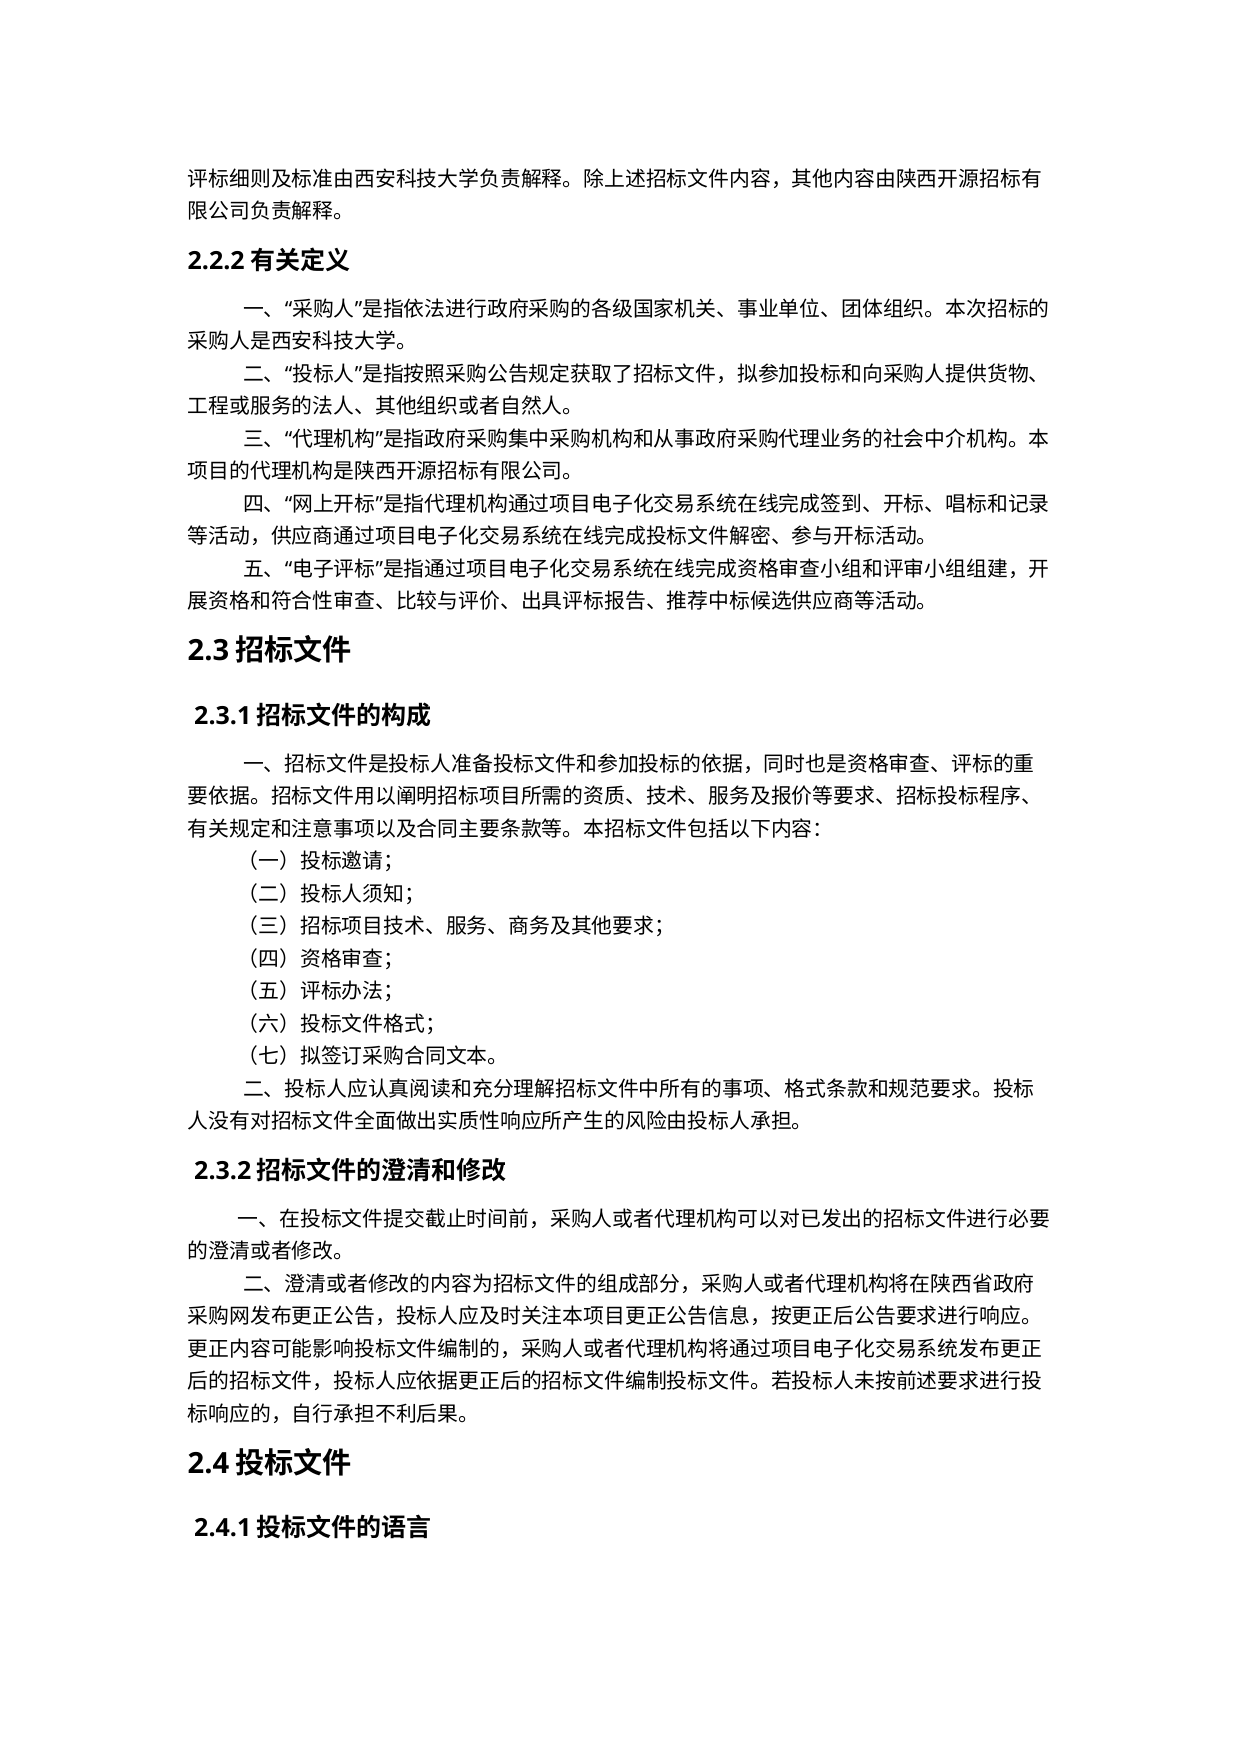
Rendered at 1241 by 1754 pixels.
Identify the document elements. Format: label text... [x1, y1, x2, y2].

text （三）招标项目技术、服务、商务及其他要求； [187, 909, 1053, 942]
text 二、澄清或者修改的内容为招标文件的组成部分，采购人或者代理机构将在陕西省政府采购网发布更正公告，投标人应及时关注本项目更正公告信息，按更正后公告要求进行响应。更正内容可能影响投标文件编制的，采购人或者代理机构将通过项目电子化交易系统发布更正后的招标文件，投标人应依据更正后的招标文件编制投标文件。若投标人未按前述要求进行投标响应的，自行承担不利后果。 [187, 1267, 1053, 1429]
text （一）投标邀请； [187, 844, 1053, 877]
text 五、“电子评标”是指通过项目电子化交易系统在线完成资格审查小组和评审小组组建，开展资格和符合性审查、比较与评价、出具评标报告、推荐中标候选供应商等活动。 [187, 552, 1053, 617]
text （四）资格审查； [187, 942, 1053, 974]
text （五）评标办法； [187, 974, 1053, 1007]
text 一、招标文件是投标人准备投标文件和参加投标的依据，同时也是资格审查、评标的重要依据。招标文件用以阐明招标项目所需的资质、技术、服务及报价等要求、招标投标程序、有关规定和注意事项以及合同主要条款等。本招标文件包括以下内容： [187, 747, 1053, 844]
text 2.3.2招标文件的澄清和修改 [187, 1137, 1053, 1202]
text 2.2.2有关定义 [187, 227, 1053, 292]
text 三、“代理机构”是指政府采购集中采购机构和从事政府采购代理业务的社会中介机构。本项目的代理机构是陕西开源招标有限公司。 [187, 422, 1053, 487]
text 一、“采购人”是指依法进行政府采购的各级国家机关、事业单位、团体组织。本次招标的采购人是西安科技大学。 [187, 292, 1053, 357]
text （二）投标人须知； [187, 877, 1053, 909]
text 四、“网上开标”是指代理机构通过项目电子化交易系统在线完成签到、开标、唱标和记录等活动，供应商通过项目电子化交易系统在线完成投标文件解密、参与开标活动。 [187, 487, 1053, 552]
text 2.4.1投标文件的语言 [187, 1494, 1053, 1559]
text 二、“投标人”是指按照采购公告规定获取了招标文件，拟参加投标和向采购人提供货物、工程或服务的法人、其他组织或者自然人。 [187, 357, 1053, 422]
text （六）投标文件格式； [187, 1007, 1053, 1039]
text 2.4投标文件 [187, 1429, 1053, 1494]
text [187, 162, 1053, 227]
text （七）拟签订采购合同文本。 [187, 1039, 1053, 1072]
text 2.3招标文件 [187, 617, 1053, 682]
text 一、在投标文件提交截止时间前，采购人或者代理机构可以对已发出的招标文件进行必要的澄清或者修改。 [187, 1202, 1053, 1267]
text 二、投标人应认真阅读和充分理解招标文件中所有的事项、格式条款和规范要求。投标人没有对招标文件全面做出实质性响应所产生的风险由投标人承担。 [187, 1072, 1053, 1137]
text 2.3.1招标文件的构成 [187, 682, 1053, 747]
